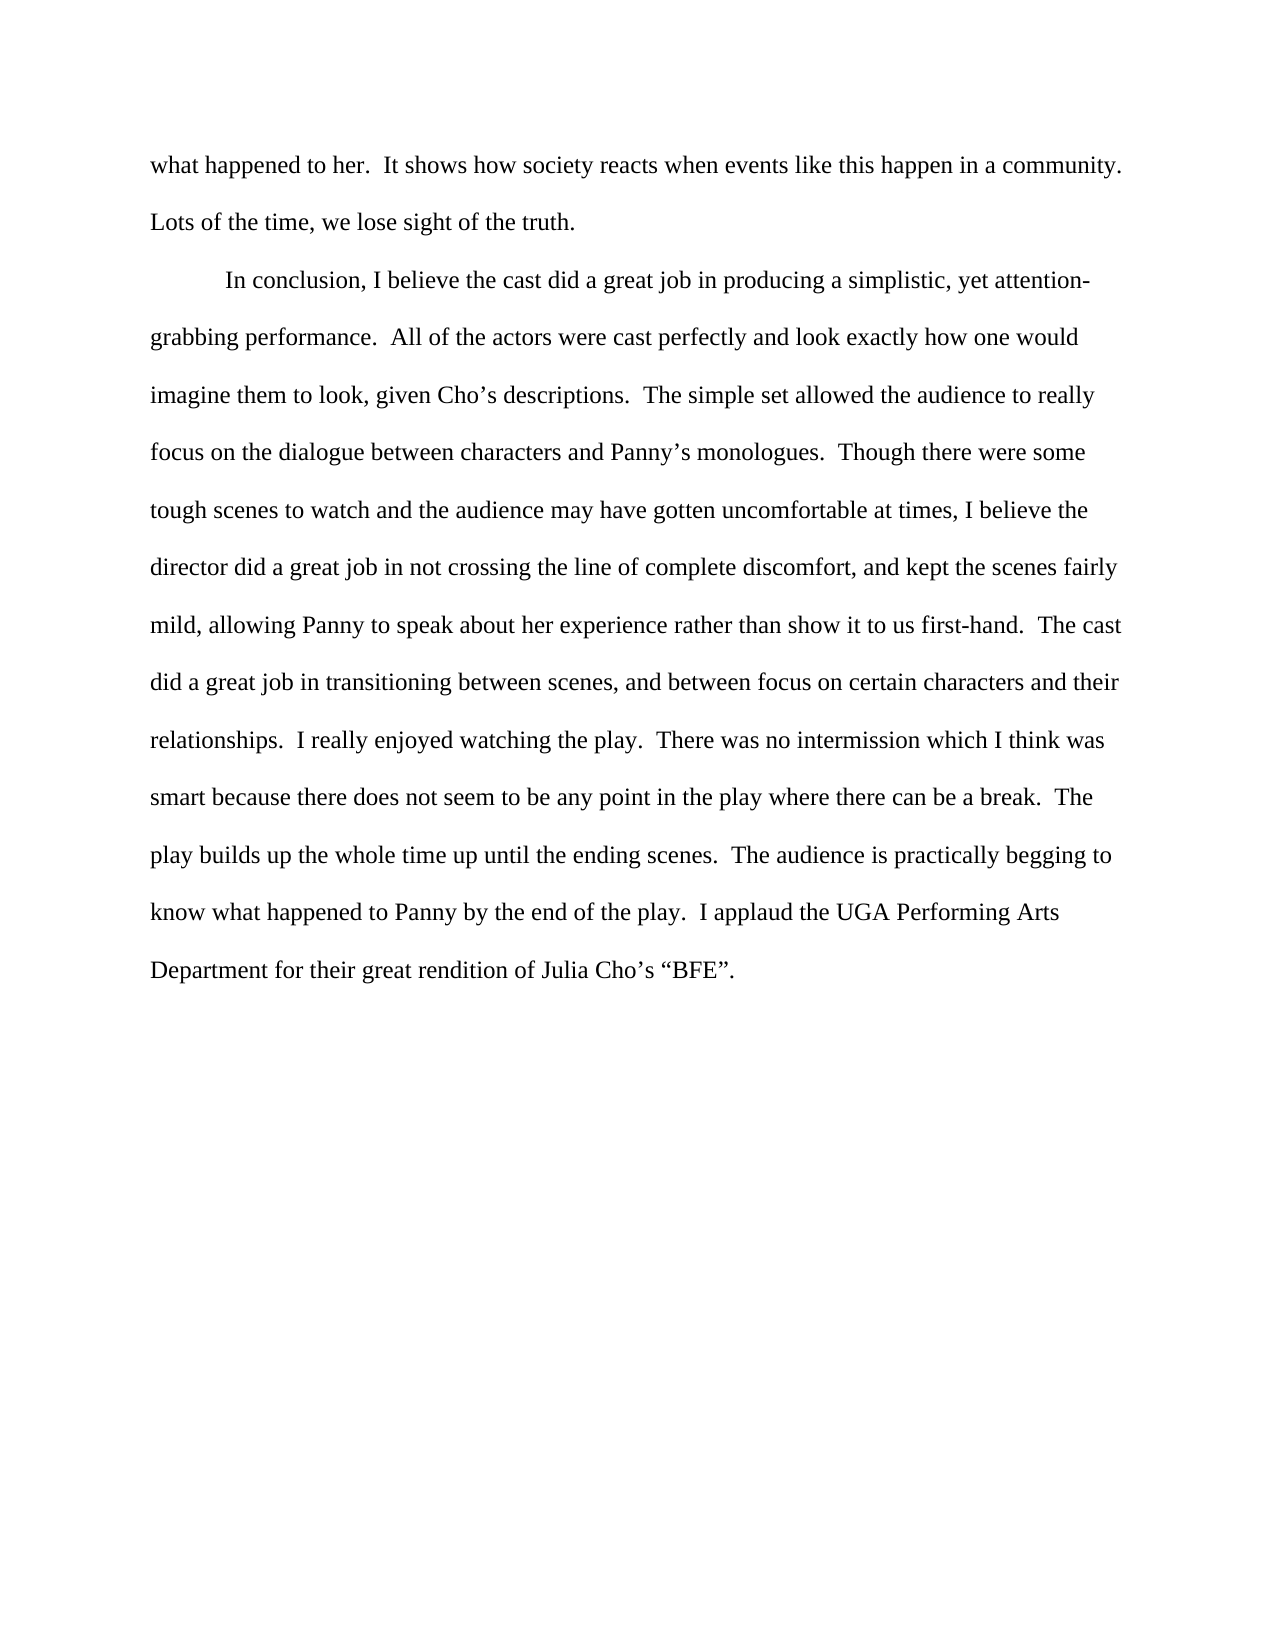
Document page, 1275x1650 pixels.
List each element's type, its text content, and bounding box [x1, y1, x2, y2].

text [150, 150, 1125, 236]
text In conclusion, I believe the cast did a great job in producing a simplistic, yet attention-grabbing performance. All of the actors were cast perfectly and look exactly how one would imagine them to look, given Cho’s descriptions. The simple set allowed the audience to really focus on the dialogue between characters and Panny’s monologues. Though there were some tough scenes to watch and the audience may have gotten uncomfortable at times, I believe the director did a great job in not crossing the line of complete discomfort, and kept the scenes fairly mild, allowing Panny to speak about her experience rather than show it to us first-hand. The cast did a great job in transitioning between scenes, and between focus on certain characters and their relationships. I really enjoyed watching the play. There was no intermission which I think was smart because there does not seem to be any point in the play where there can be a break. The play builds up the whole time up until the ending scenes. The audience is practically begging to know what happened to Panny by the end of the play. I applaud the UGA Performing Arts Department for their great rendition of Julia Cho’s “BFE”. [150, 265, 1125, 984]
